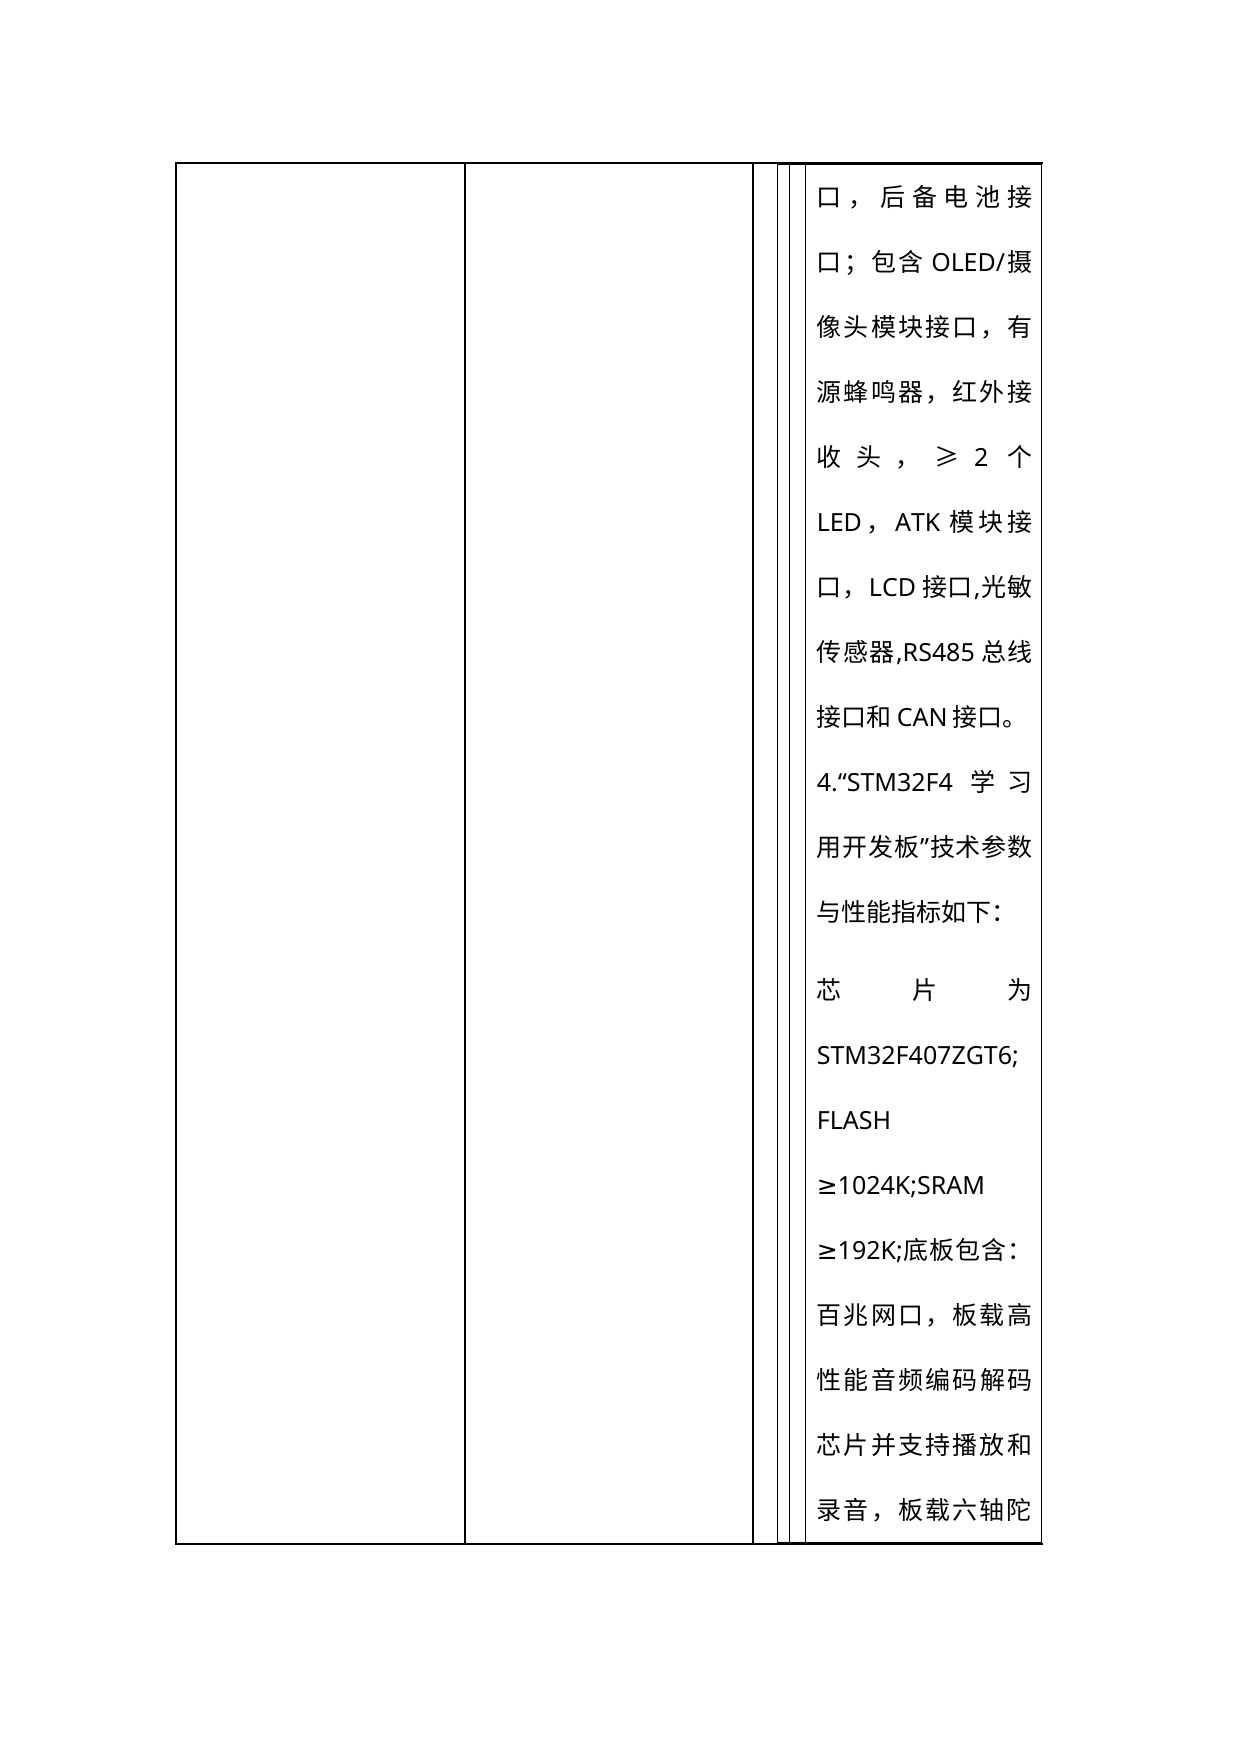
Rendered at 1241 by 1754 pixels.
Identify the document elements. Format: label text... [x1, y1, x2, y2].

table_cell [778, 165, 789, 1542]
table_cell [177, 164, 464, 1543]
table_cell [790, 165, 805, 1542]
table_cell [806, 165, 1041, 1542]
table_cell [754, 164, 777, 1543]
table_cell 1 [466, 164, 752, 1543]
